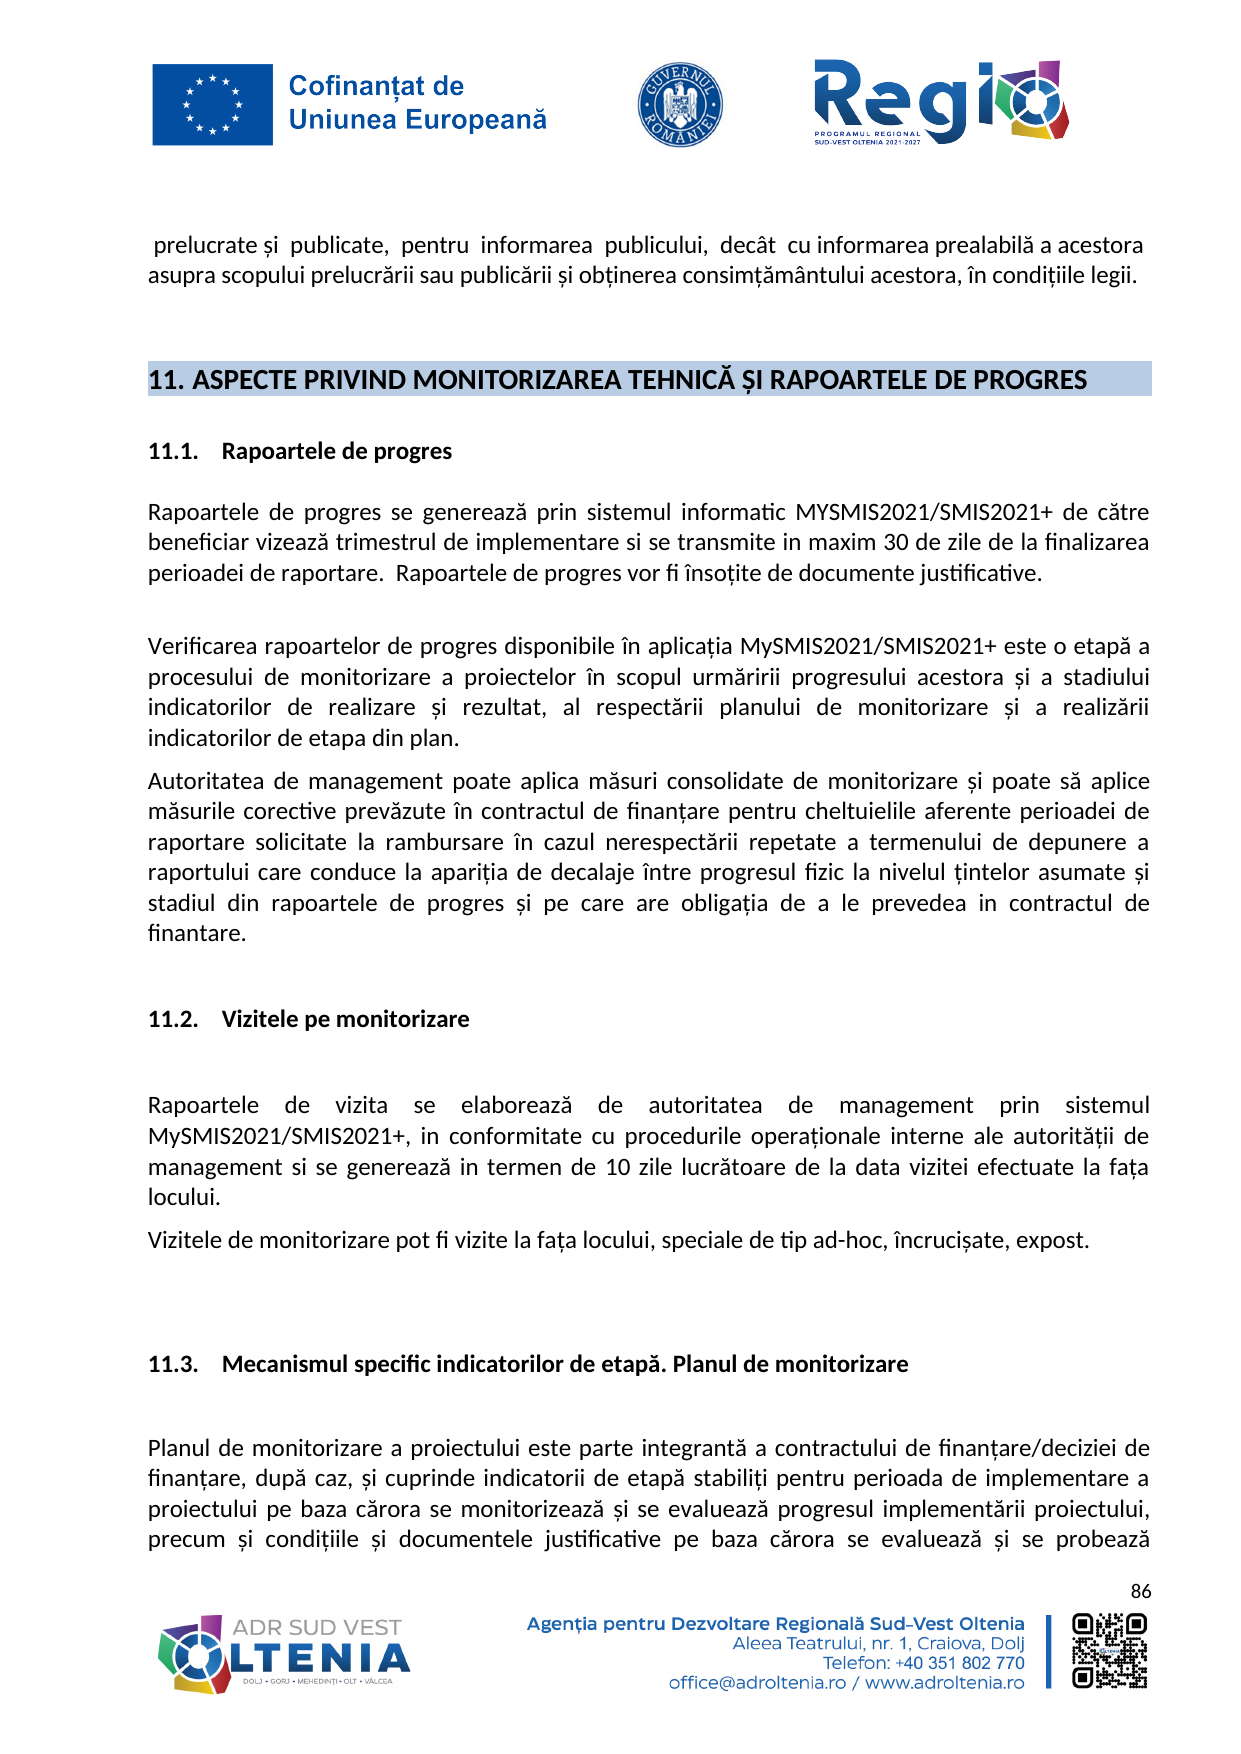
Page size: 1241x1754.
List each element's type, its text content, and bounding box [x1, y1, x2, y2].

text Verificarea rapoartelor de progres disponibile în aplicația MySMIS2021/SMIS2021+ este o etapă a procesului de monitorizare a proiectelor în scopul urmăririi progresului acestora și a stadiului indicatorilor de realizare și rezultat, al respectării planului de monitorizare și a realizării indicatorilor de etapa din plan. [148, 630, 1152, 752]
picture [148, 1604, 1152, 1701]
subtitle 11.1. Rapoartele de progres [148, 435, 1152, 465]
text Rapoartele de progres se generează prin sistemul informatic MYSMIS2021/SMIS2021+ de către beneficiar vizează trimestrul de implementare si se transmite in maxim 30 de zile de la finalizarea perioadei de raportare. Rapoartele de progres vor fi însoțite de documente justificative. [148, 496, 1152, 587]
text Vizitele de monitorizare pot fi vizite la fața locului, speciale de tip ad-hoc, încrucișate, expost. [148, 1224, 1152, 1255]
picture [147, 59, 549, 149]
picture [633, 60, 728, 149]
text Rapoartele de vizita se elaborează de autoritatea de management prin sistemul MySMIS2021/SMIS2021+, in conformitate cu procedurile operaționale interne ale autorității de management si se generează in termen de 10 zile lucrătoare de la data vizitei efectuate la fața locului. [148, 1090, 1152, 1212]
subtitle 11.3. Mecanismul specific indicatorilor de etapă. Planul de monitorizare [148, 1348, 1152, 1379]
subtitle 11. ASPECTE PRIVIND MONITORIZAREA TEHNICĂ ȘI RAPOARTELE DE PROGRES [148, 361, 1152, 396]
picture [812, 58, 1071, 147]
text Autoritatea de management poate aplica măsuri consolidate de monitorizare și poate să aplice măsurile corective prevăzute în contractul de finanțare pentru cheltuielile aferente perioadei de raportare solicitate la rambursare în cazul nerespectării repetate a termenului de depunere a raportului care conduce la apariția de decalaje între progresul fizic la nivelul țintelor asumate și stadiul din rapoartele de progres și pe care are obligația de a le prevedea in contractul de finantare. [148, 765, 1152, 948]
subtitle 11.2. Vizitele pe monitorizare [148, 1004, 1152, 1034]
